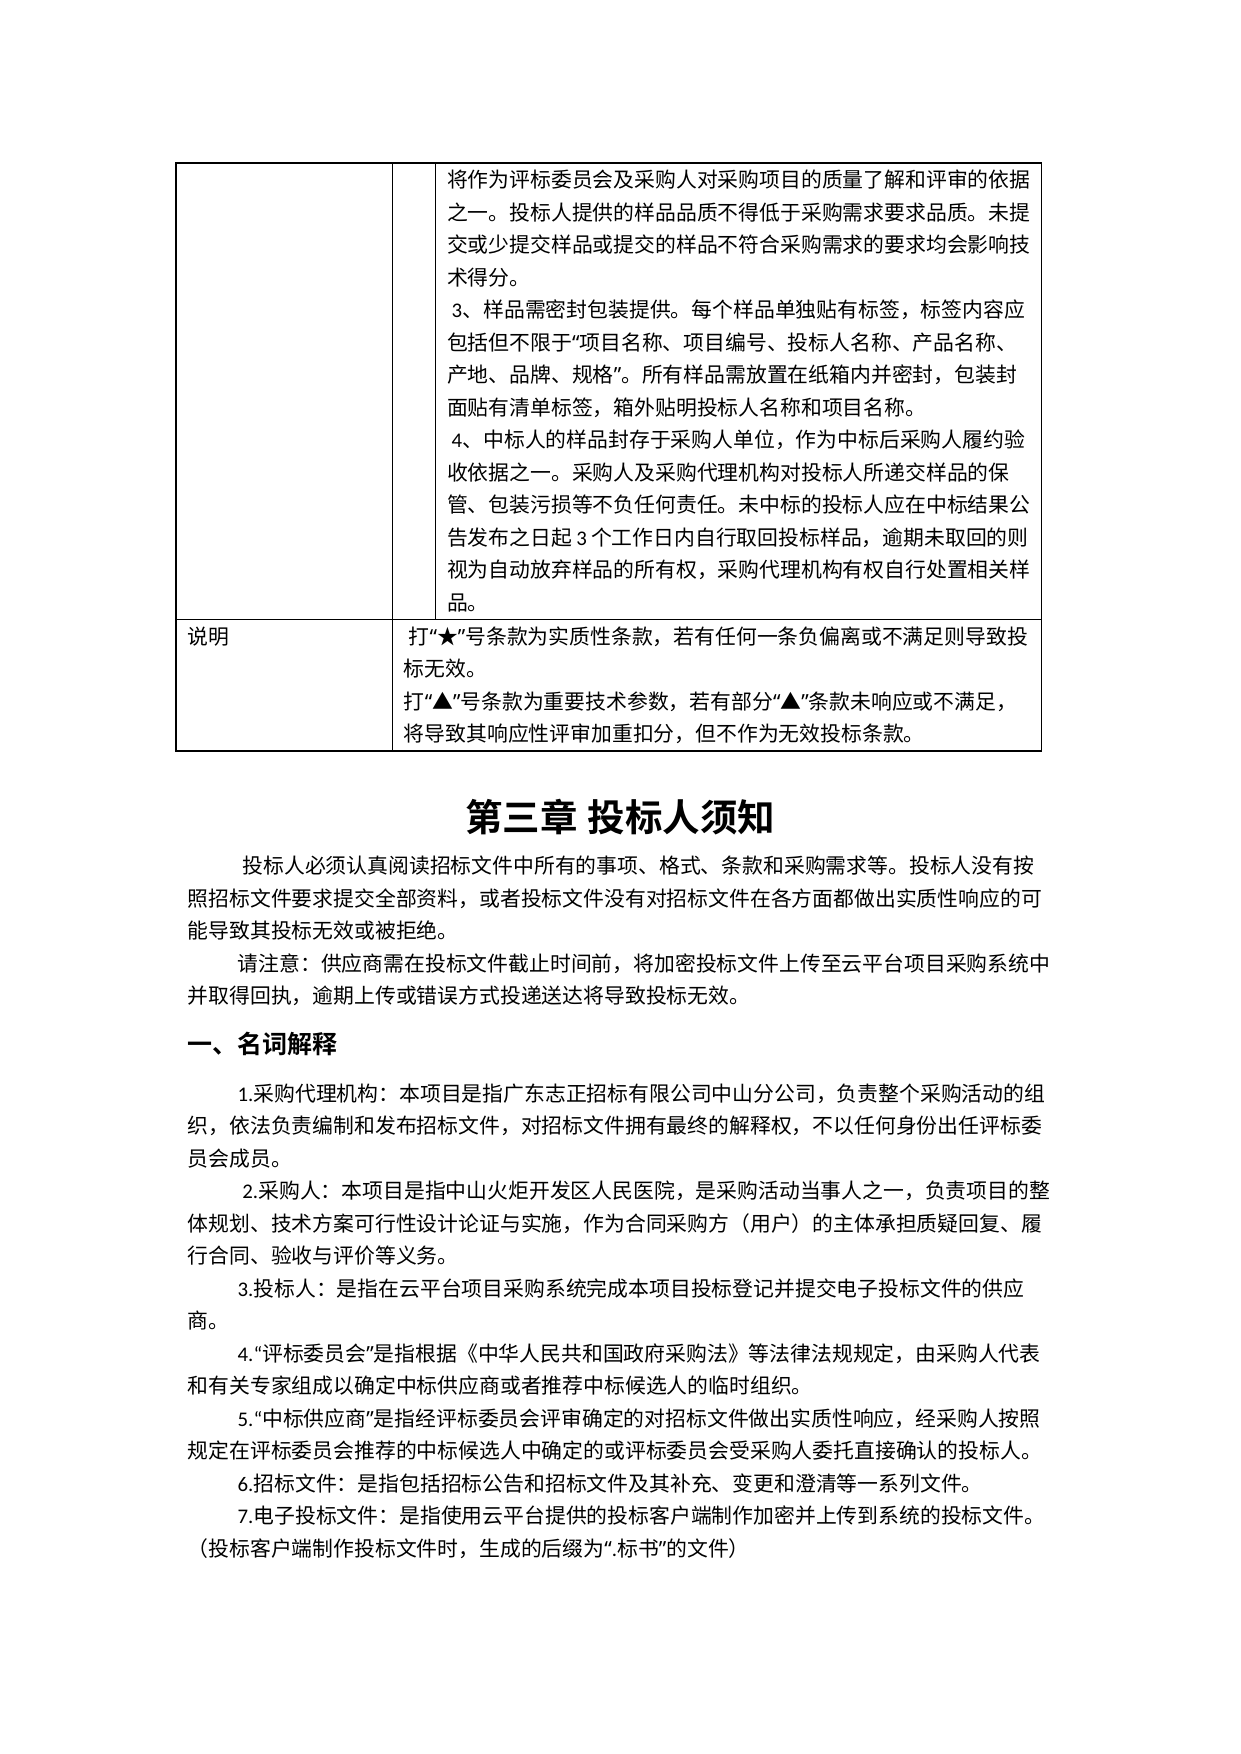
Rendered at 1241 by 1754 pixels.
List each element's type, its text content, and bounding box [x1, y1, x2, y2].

text 请注意：供应商需在投标文件截止时间前，将加密投标文件上传至云平台项目采购系统中并取得回执，逾期上传或错误方式投递送达将导致投标无效。 [187, 947, 1053, 1012]
text 6.招标文件：是指包括招标公告和招标文件及其补充、变更和澄清等一系列文件。 [187, 1467, 1053, 1499]
text 一、名词解释 [187, 1012, 1053, 1077]
text 7.电子投标文件：是指使用云平台提供的投标客户端制作加密并上传到系统的投标文件。（投标客户端制作投标文件时，生成的后缀为“.标书”的文件） [187, 1499, 1053, 1564]
text 1.采购代理机构：本项目是指广东志正招标有限公司中山分公司，负责整个采购活动的组织，依法负责编制和发布招标文件，对招标文件拥有最终的解释权，不以任何身份出任评标委员会成员。 [187, 1077, 1053, 1174]
table_cell 7 [393, 164, 435, 618]
text 第三章 投标人须知 [187, 784, 1053, 849]
table_cell [177, 164, 392, 618]
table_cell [436, 164, 1041, 618]
table_cell 打“★”号条款为实质性条款，若有任何一条负偏离或不满足则导致投标无效。 打“▲”号条款为重要技术参数，若有部分“▲”条款未响应或不满足，将导致其响应性评审加重扣分，但不作为无效投标条款。 [393, 620, 1041, 750]
text 投标人必须认真阅读招标文件中所有的事项、格式、条款和采购需求等。投标人没有按照招标文件要求提交全部资料，或者投标文件没有对招标文件在各方面都做出实质性响应的可能导致其投标无效或被拒绝。 [187, 849, 1053, 947]
text 5.“中标供应商”是指经评标委员会评审确定的对招标文件做出实质性响应，经采购人按照规定在评标委员会推荐的中标候选人中确定的或评标委员会受采购人委托直接确认的投标人。 [187, 1402, 1053, 1467]
text 2.采购人：本项目是指中山火炬开发区人民医院，是采购活动当事人之一，负责项目的整体规划、技术方案可行性设计论证与实施，作为合同采购方（用户）的主体承担质疑回复、履行合同、验收与评价等义务。 [187, 1174, 1053, 1272]
text 4.“评标委员会”是指根据《中华人民共和国政府采购法》等法律法规规定，由采购人代表和有关专家组成以确定中标供应商或者推荐中标候选人的临时组织。 [187, 1337, 1053, 1402]
text 3.投标人：是指在云平台项目采购系统完成本项目投标登记并提交电子投标文件的供应商。 [187, 1272, 1053, 1337]
table_cell 说明 [177, 620, 392, 750]
